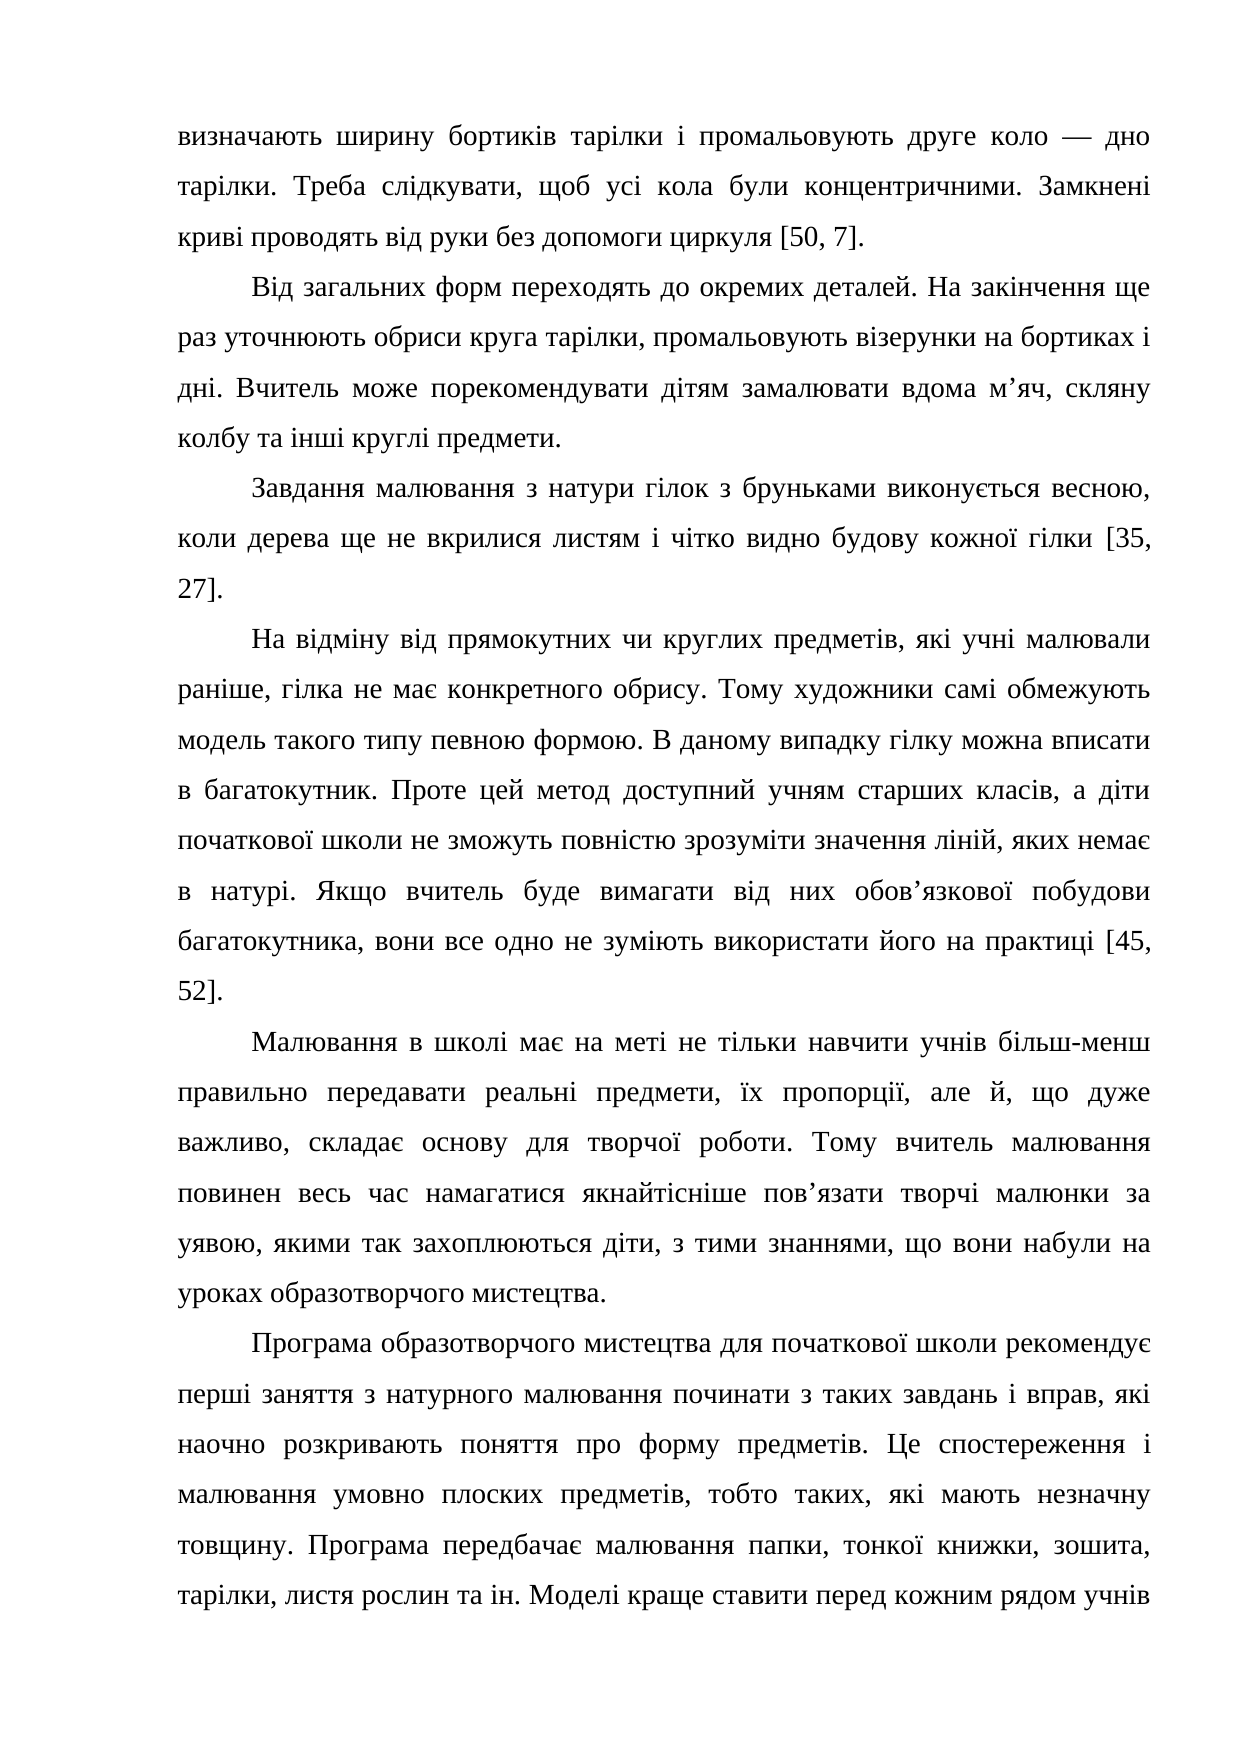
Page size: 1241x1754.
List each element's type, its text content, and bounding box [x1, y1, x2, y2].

text Завдання малювання з натури гілок з бруньками виконується весною, коли дерева ще не вкрилися листям і чітко видно будову кожної гілки [35, 27]. [177, 470, 1152, 604]
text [177, 1326, 1152, 1611]
text Від загальних форм переходять до окремих деталей. На закінчення ще раз уточнюють обриси круга тарілки, промальовують візерунки на бортиках і дні. Вчитель може порекомендувати дітям замалювати вдома м’яч, скляну колбу та інші круглі предмети. [177, 269, 1152, 453]
text На відміну від прямокутних чи круглих предметів, які учні малювали раніше, гілка не має конкретного обрису. Тому художники самі обмежують модель такого типу певною формою. В даному випадку гілку можна вписати в багатокутник. Проте цей метод доступний учням старших класів, а діти початкової школи не зможуть повністю зрозуміти значення ліній, яких немає в натурі. Якщо вчитель буде вимагати від них обов’язкової побудови багатокутника, вони все одно не зуміють використати його на практиці [45, 52]. [177, 621, 1152, 1007]
text Малювання в школі має на меті не тільки навчити учнів більш-менш правильно передавати реальні предмети, їх пропорції, але й, що дуже важливо, складає основу для творчої роботи. Тому вчитель малювання повинен весь час намагатися якнайтісніше пов’язати творчі малюнки за уявою, якими так захоплюються діти, з тими знаннями, що вони набули на уроках образотворчого мистецтва. [177, 1024, 1152, 1309]
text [177, 118, 1152, 252]
